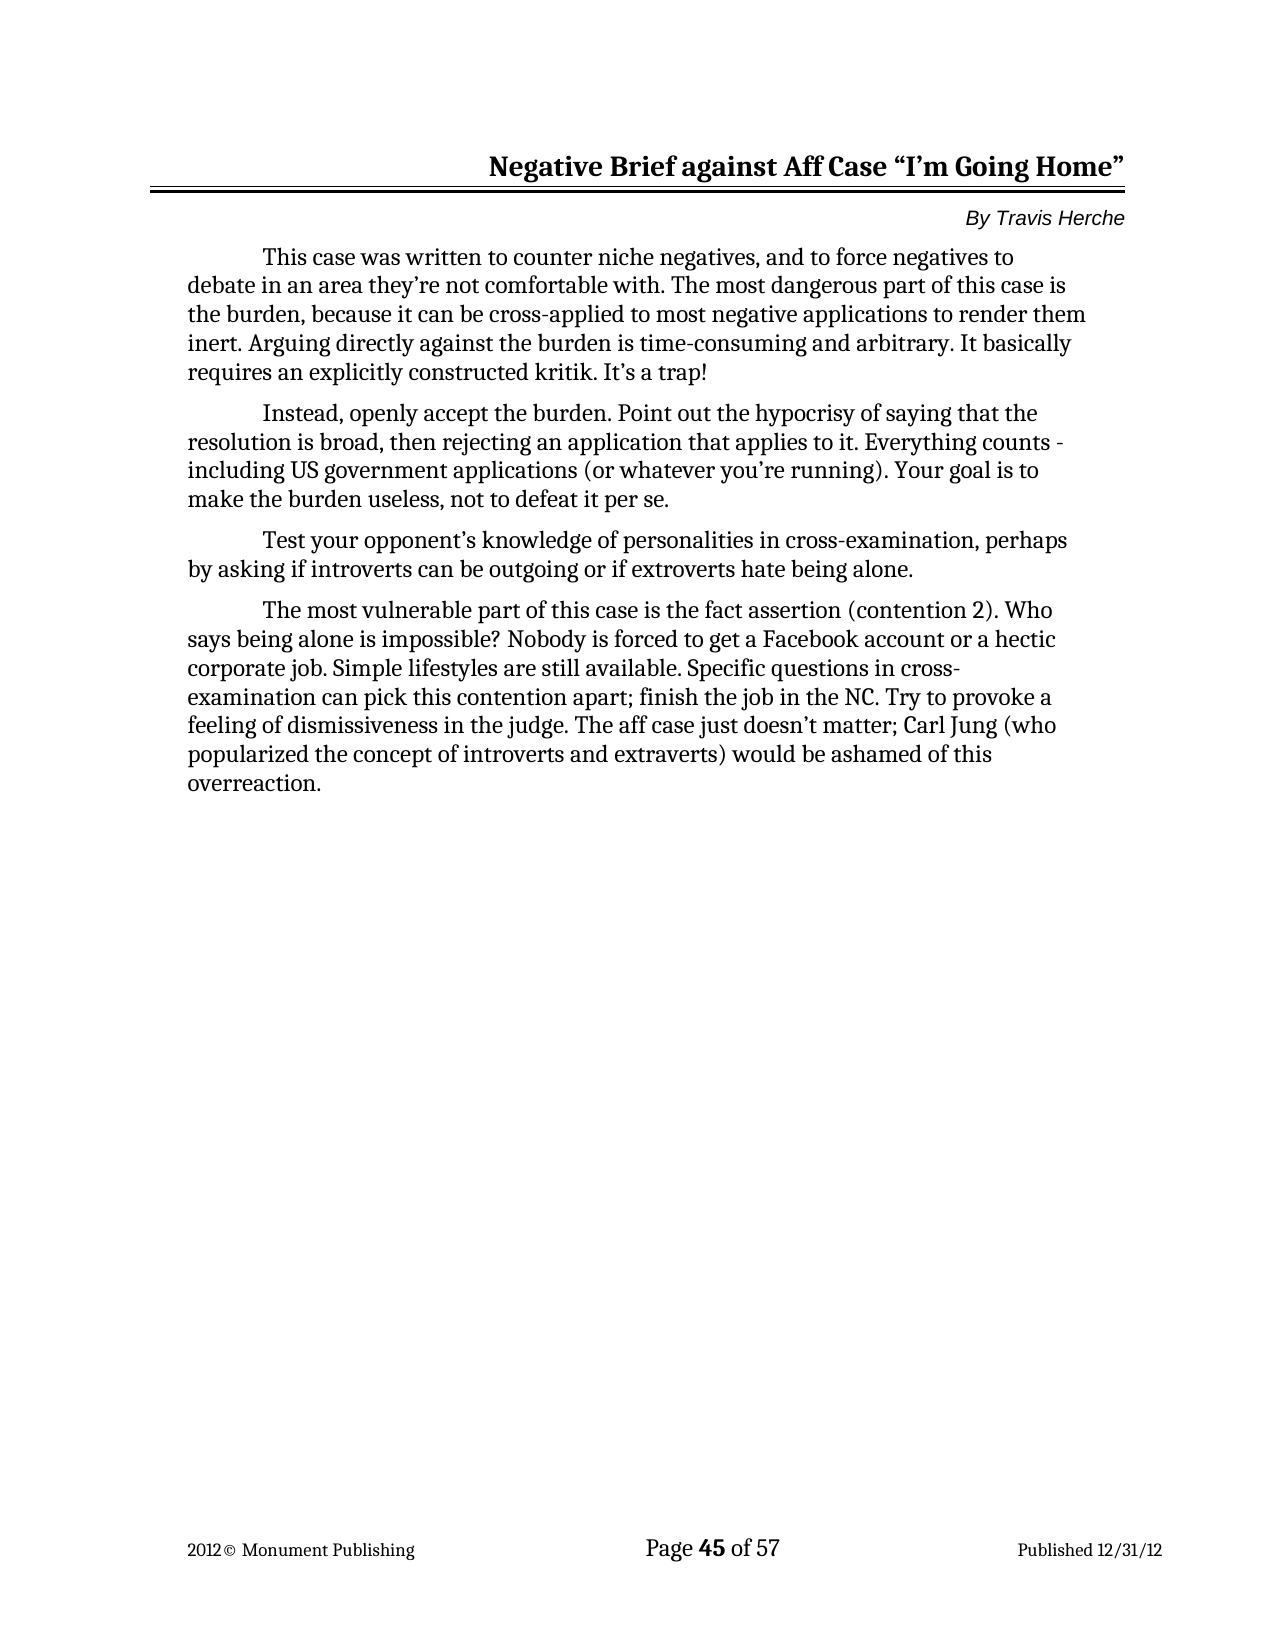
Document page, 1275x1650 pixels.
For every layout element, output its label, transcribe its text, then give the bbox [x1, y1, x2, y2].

text Negative Brief against Aff Case “I’m Going Home” [150, 150, 1125, 186]
text This case was written to counter niche negatives, and to force negatives to debate in an area they’re not comfortable with. The most dangerous part of this case is the burden, because it can be cross-applied to most negative applications to render them inert. Arguing directly against the burden is time-consuming and arbitrary. It basically requires an explicitly constructed kritik. It’s a trap! [187, 242, 1087, 311]
text Test your opponent’s knowledge of personalities in cross-examination, perhaps by asking if introverts can be outgoing or if extroverts hate being alone. [914, 526, 1087, 584]
subtitle By Travis Herche [187, 206, 1125, 230]
text This case was written to counter niche negatives, and to force negatives to debate in an area they’re not comfortable with. The most dangerous part of this case is the burden, because it can be cross-applied to most negative applications to render them inert. Arguing directly against the burden is time-consuming and arbitrary. It basically requires an explicitly constructed kritik. It’s a trap! [187, 312, 1087, 386]
text Instead, openly accept the burden. Point out the hypocrisy of saying that the resolution is broad, then rejecting an application that applies to it. Everything counts - including US government applications (or whatever you’re running). Your goal is to make the burden useless, not to defeat it per se. [187, 399, 1087, 514]
text The most vulnerable part of this case is the fact assertion (contention 2). Who says being alone is impossible? Nobody is forced to get a Facebook account or a hectic corporate job. Simple lifestyles are still available. Specific questions in cross-examination can pick this contention apart; finish the job in the NC. Try to provoke a feeling of dismissiveness in the judge. The aff case just doesn’t matter; Carl Jung (who popularized the concept of introverts and extraverts) would be ashamed of this overreaction. [187, 596, 1087, 797]
